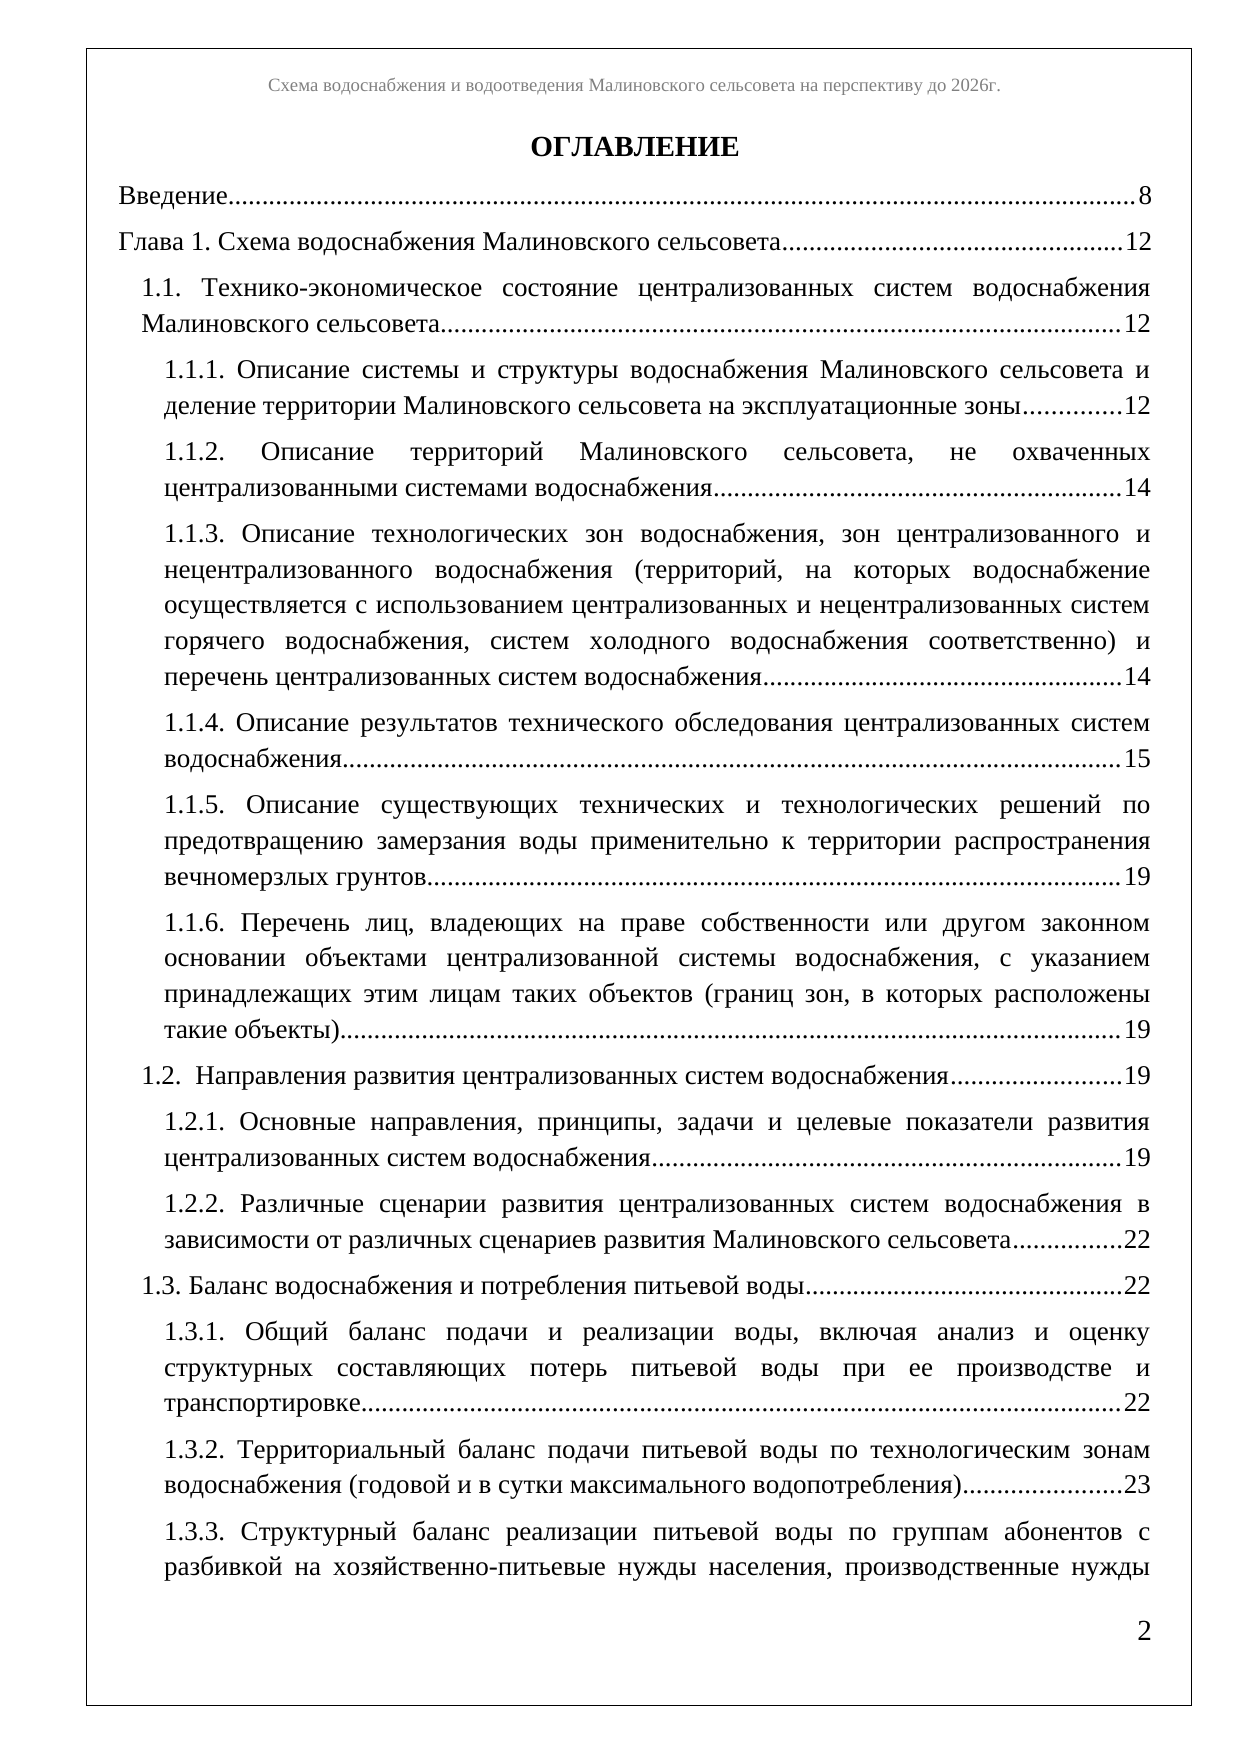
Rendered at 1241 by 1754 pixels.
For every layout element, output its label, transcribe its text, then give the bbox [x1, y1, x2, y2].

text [164, 1514, 1152, 1581]
text 1.1.1. Описание системы и структуры водоснабжения Малиновского сельсовета и деление территории Малиновского сельсовета на эксплуатационные зоны 12 [164, 353, 1152, 420]
text 1.3.2. Территориальный баланс подачи питьевой воды по технологическим зонам водоснабжения (годовой и в сутки максимального водопотребления) 23 [164, 1433, 1152, 1499]
text 1.1.5. Описание существующих технических и технологических решений по предотвращению замерзания воды применительно к территории распространения вечномерзлых грунтов 19 [164, 788, 1152, 891]
text 1.2. Направления развития централизованных систем водоснабжения 19 [141, 1059, 1152, 1090]
text 1.2.2. Различные сценарии развития централизованных систем водоснабжения в зависимости от различных сценариев развития Малиновского сельсовета 22 [164, 1187, 1152, 1254]
text 1.3. Баланс водоснабжения и потребления питьевой воды 22 [141, 1269, 1152, 1300]
text 1.1.6. Перечень лиц, владеющих на праве собственности или другом законном основании объектами централизованной системы водоснабжения, с указанием принадлежащих этим лицам таких объектов (границ зон, в которых расположены такие объекты) 19 [164, 906, 1152, 1044]
text 1.1. Технико-экономическое состояние централизованных систем водоснабжения Малиновского сельсовета 12 [141, 272, 1152, 338]
text 1.3.1. Общий баланс подачи и реализации воды, включая анализ и оценку структурных составляющих потерь питьевой воды при ее производстве и транспортировке 22 [164, 1315, 1152, 1418]
text 1.2.1. Основные направления, принципы, задачи и целевые показатели развития централизованных систем водоснабжения 19 [164, 1105, 1152, 1172]
text Глава 1. Схема водоснабжения Малиновского сельсовета 12 [118, 225, 1152, 257]
text Введение 8 [118, 179, 1152, 210]
text 1.1.2. Описание территорий Малиновского сельсовета, не охваченных централизованными системами водоснабжения 14 [164, 435, 1152, 502]
text 1.1.3. Описание технологических зон водоснабжения, зон централизованного и нецентрализованного водоснабжения (территорий, на которых водоснабжение осуществляется с использованием централизованных и нецентрализованных систем горячего водоснабжения, систем холодного водоснабжения соответственно) и перечень централизованных систем водоснабжения 14 [164, 517, 1152, 691]
subtitle ОГЛАВЛЕНИЕ [118, 129, 1152, 162]
text 1.1.4. Описание результатов технического обследования централизованных систем водоснабжения 15 [164, 706, 1152, 773]
